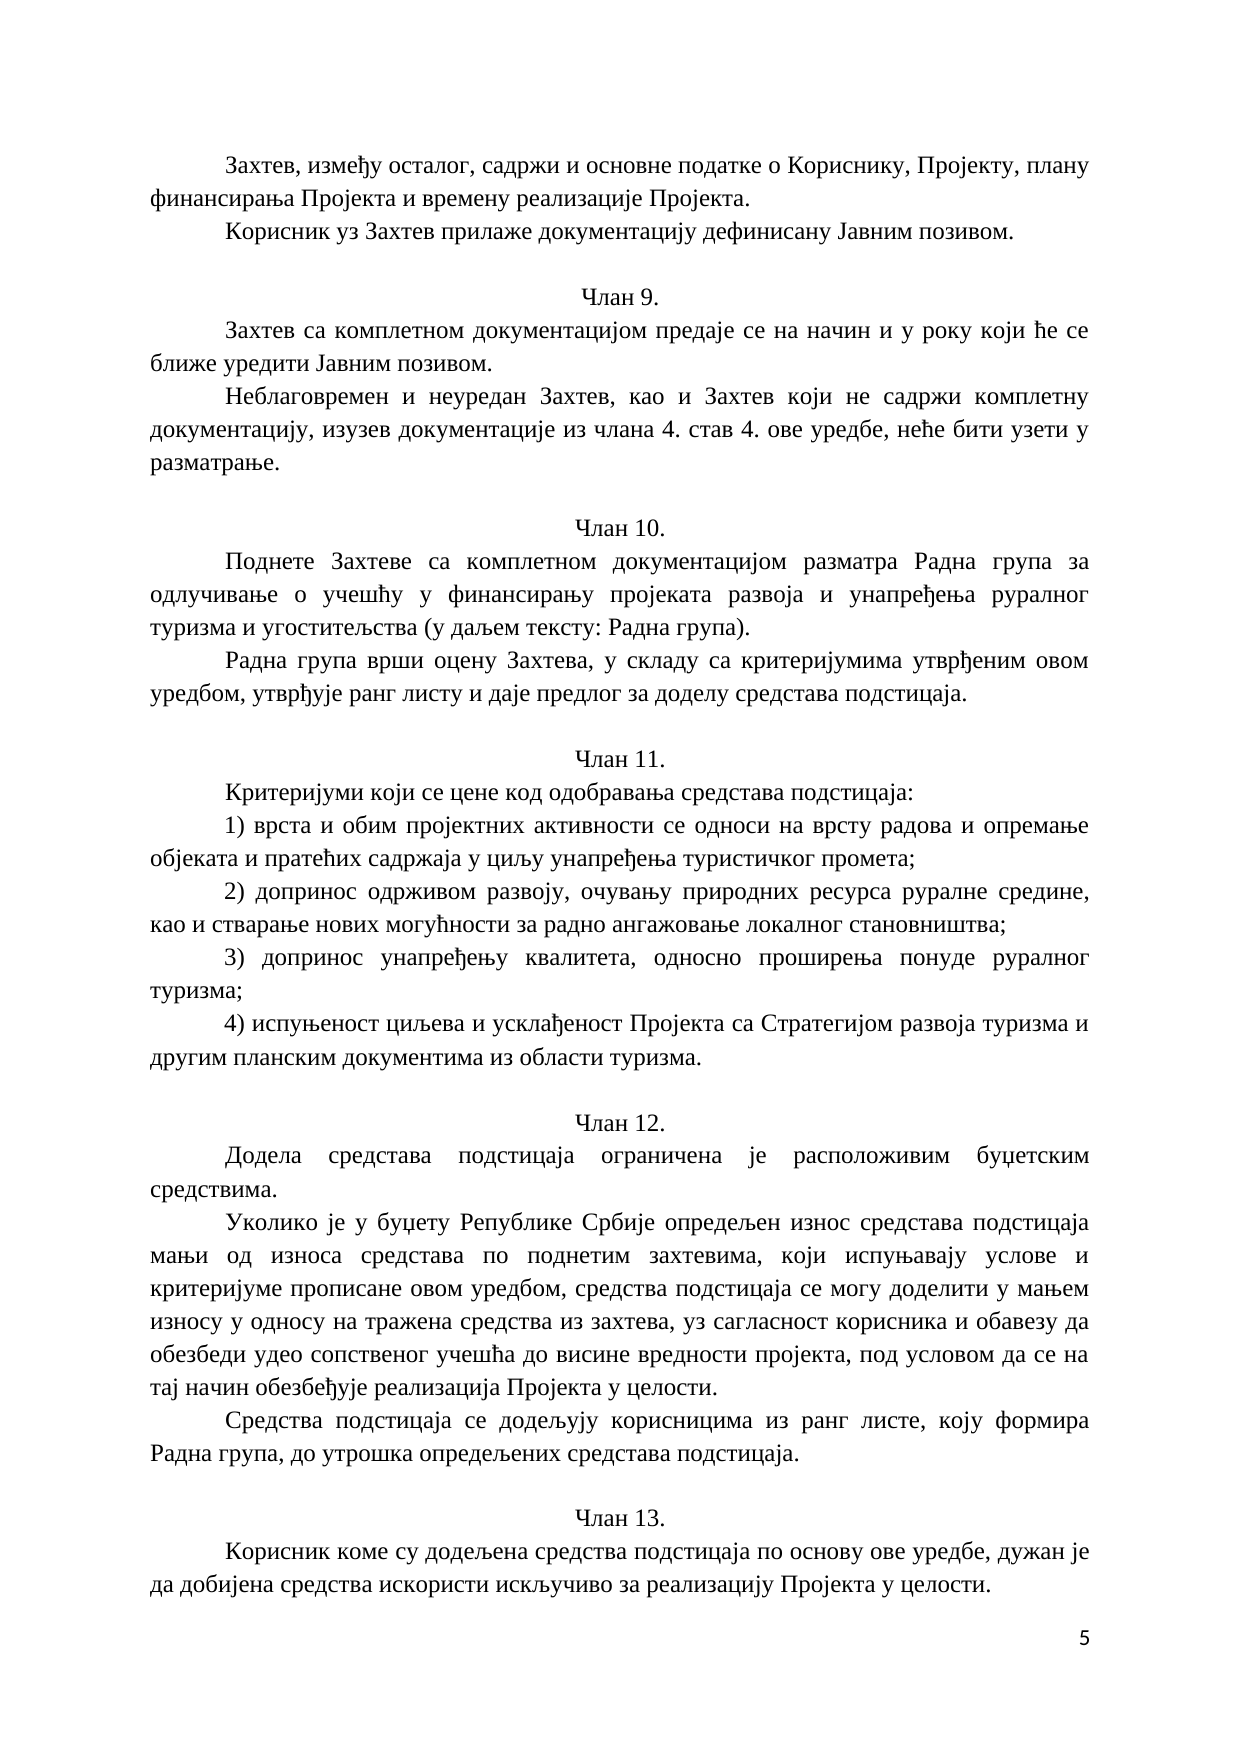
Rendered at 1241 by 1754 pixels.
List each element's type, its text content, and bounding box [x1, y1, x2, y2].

text Захтев са комплетном документацијом предаје се на начин и у року који ће се ближе уредити Јавним позивом. [150, 315, 1090, 377]
text Критеријуми који се цене код одобравања средстава подстицаја: [150, 777, 1090, 806]
text Члан 12. [150, 1108, 1090, 1136]
text Поднете Захтеве са комплетном документацијом разматра Радна група за одлучивање о учешћу у финансирању пројеката развоја и унапређења руралног туризма и угоститељства (у даљем тексту: Радна група). [150, 546, 1090, 641]
text Члан 11. [150, 744, 1090, 773]
text 1) врста и обим пројектних активности се односи на врсту радова и опремање објеката и пратећих садржаја у циљу унапређења туристичког промета; [150, 810, 1090, 872]
text Неблаговремен и неуредан Захтев, као и Захтев који не садржи комплетну документацију, изузев документације из члана 4. став 4. ове уредбе, неће бити узети у разматрање. [150, 381, 1090, 476]
text Радна група врши оцену Захтева, у складу са критеријумима утврђеним овом уредбом, утврђује ранг листу и даје предлог за доделу средстава подстицаја. [150, 645, 1090, 707]
text Члан 10. [150, 513, 1090, 542]
text 4) испуњеност циљева и усклађеност Пројекта са Стратегијом развоја туризма и другим планским документима из области туризма. [150, 1008, 1090, 1070]
text Уколико је у буџету Републике Србије опредељен износ средстава подстицаја мањи од износа средстава по поднетим захтевима, који испуњавају услове и критеријуме прописане овом уредбом, средства подстицаја се могу доделити у мањем износу у односу на тражена средства из захтева, уз сагласност корисника и обавезу да обезбеди удео сопственог учешћа до висине вредности пројекта, под условом да се на тај начин обезбеђује реализација Пројекта у целости. [150, 1207, 1090, 1401]
text Корисник уз Захтев прилаже документацију дефинисану Јавним позивом. [150, 216, 1090, 245]
text 2) допринос одрживом развоју, очувању природних ресурса руралне средине, као и стварање нових могућности за радно ангажовање локалног становништва; [150, 876, 1090, 938]
text Средства подстицаја се додељују корисницима из ранг листе, коју формира Радна група, до утрошка опредељених средстава подстицаја. [150, 1405, 1090, 1467]
text Члан 9. [150, 282, 1090, 311]
text Захтев, између осталог, садржи и основне податке о Кориснику, Пројекту, плану финансирања Пројекта и времену реализације Пројекта. [150, 150, 1090, 212]
text Корисник коме су додељена средства подстицаја по основу ове уредбе, дужан је да добијена средства искористи искључиво за реализацију Пројекта у целости. [150, 1536, 1090, 1598]
text Додела средстава подстицаја ограничена је расположивим буџетским средствима. [150, 1141, 1090, 1202]
text 3) допринос унапређењу квалитета, односно проширења понуде руралног туризма; [150, 942, 1090, 1004]
text Члан 13. [150, 1503, 1090, 1532]
